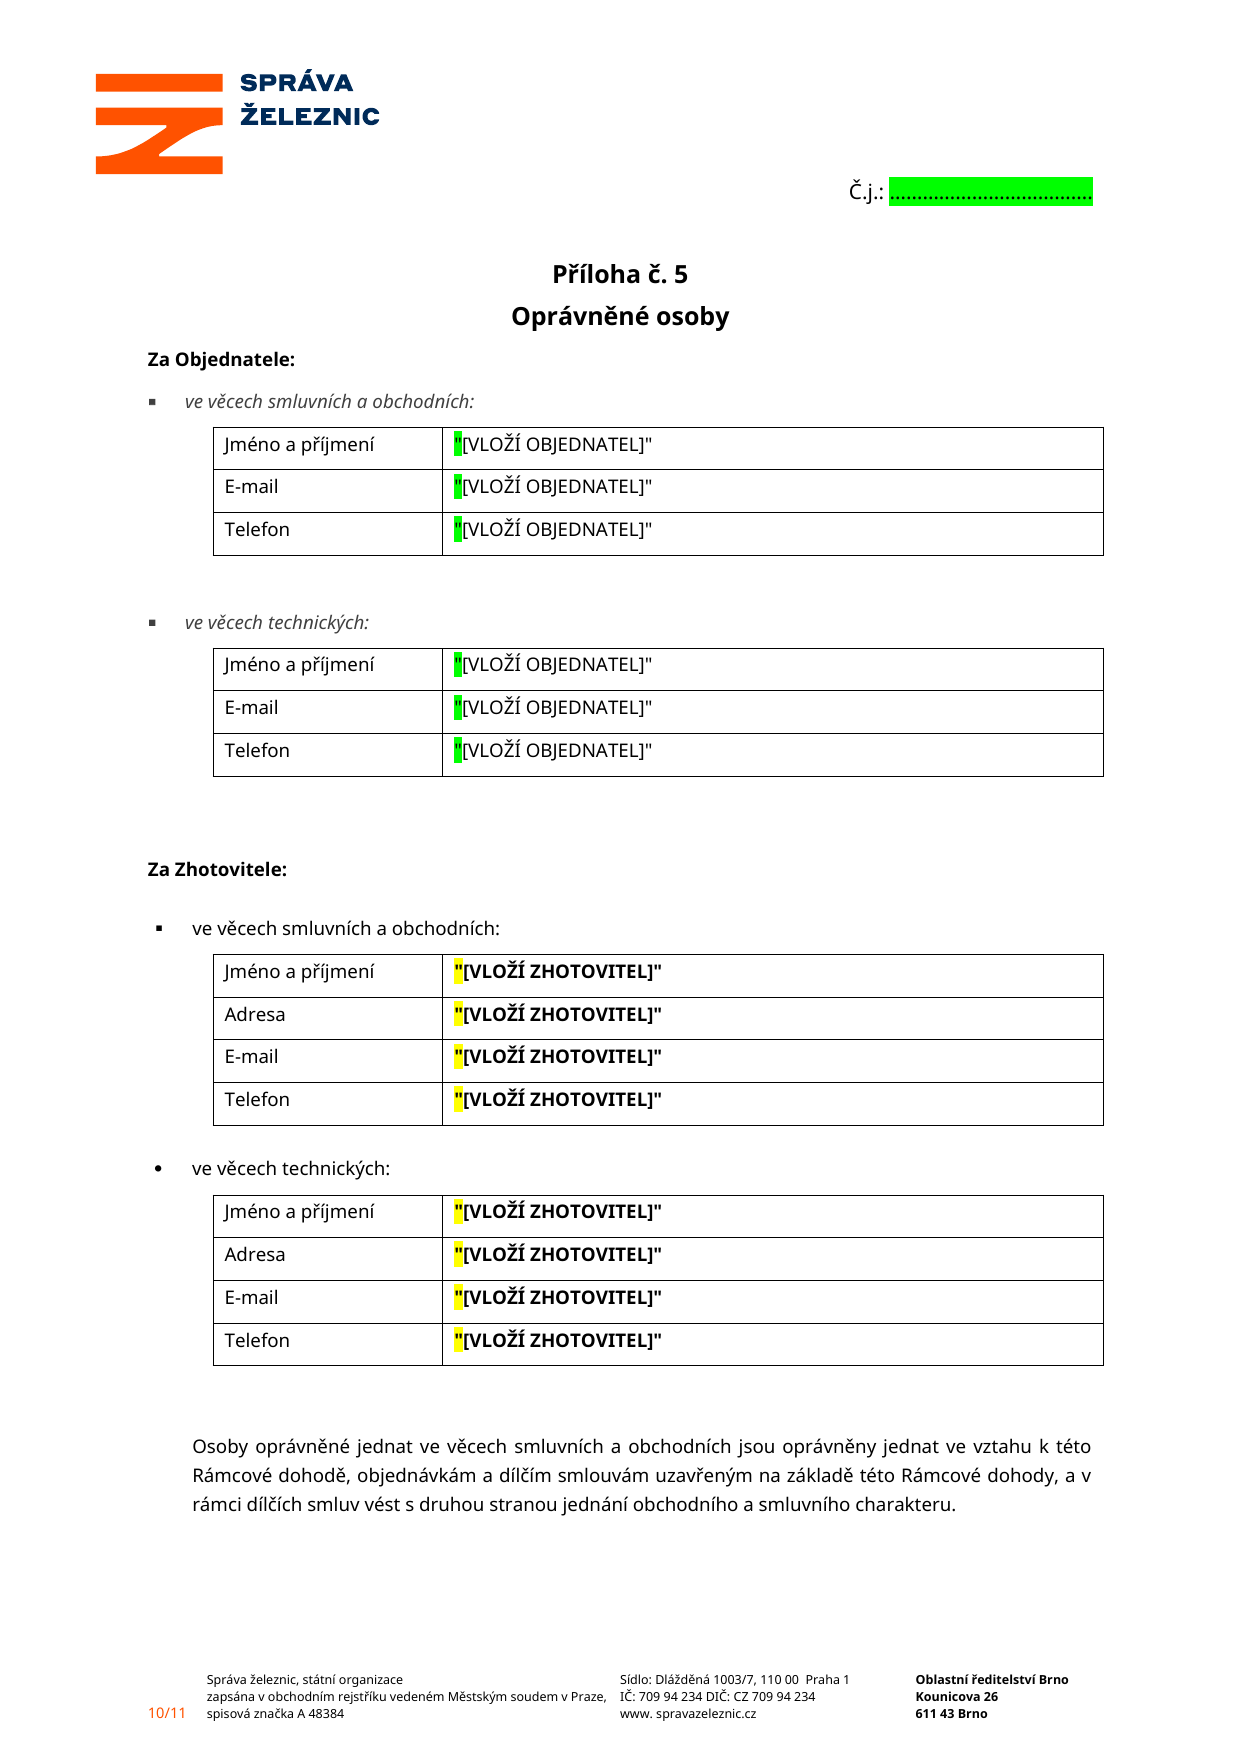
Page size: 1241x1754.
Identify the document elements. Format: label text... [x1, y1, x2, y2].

table_cell E-mail [214, 691, 442, 733]
table_cell E-mail [214, 1281, 442, 1323]
table_cell [443, 998, 1103, 1039]
table_cell [443, 691, 1103, 733]
table_cell [443, 1324, 1103, 1365]
subtitle ve věcech smluvních a obchodních: [148, 385, 1093, 414]
table_cell [443, 1040, 1103, 1082]
table_cell Telefon [214, 734, 442, 776]
table_header [443, 1196, 1103, 1237]
table_cell Telefon [214, 513, 442, 555]
subtitle ve věcech technických: [148, 606, 1093, 635]
text Příloha č. 5 [148, 260, 1093, 289]
table_cell [443, 734, 1103, 776]
text Za Zhotovitele: [148, 856, 1093, 881]
table_header [443, 955, 1103, 997]
table_header Jméno a příjmení [214, 1196, 442, 1237]
table_header Jméno a příjmení [214, 649, 442, 690]
text Osoby oprávněné jednat ve věcech smluvních a obchodních jsou oprávněny jednat ve vztahu k této Rámcové dohodě, objednávkám a dílčím smlouvám uzavřeným na základě této Rámcové dohody, a v rámci dílčích smluv vést s druhou stranou jednání obchodního a smluvního charakteru. [192, 1433, 1093, 1517]
list ve věcech smluvních a obchodních: [154, 910, 1093, 941]
table_cell [443, 1281, 1103, 1323]
list ve věcech technických: [155, 1151, 1093, 1182]
table_cell Adresa [214, 998, 442, 1039]
table_cell Adresa [214, 1238, 442, 1280]
table_cell E-mail [214, 470, 442, 512]
table_cell [443, 1083, 1103, 1125]
table_cell Telefon [214, 1324, 442, 1365]
table_header [443, 649, 1103, 690]
table_cell [443, 470, 1103, 512]
table_cell [443, 513, 1103, 555]
table_header [443, 428, 1103, 469]
table_cell [443, 1238, 1103, 1280]
text Za Objednatele: [148, 343, 1093, 372]
table_header Jméno a příjmení [214, 428, 442, 469]
text Oprávněné osoby [148, 302, 1093, 331]
table_header Jméno a příjmení [214, 955, 442, 997]
table_cell E-mail [214, 1040, 442, 1082]
table_cell Telefon [214, 1083, 442, 1125]
